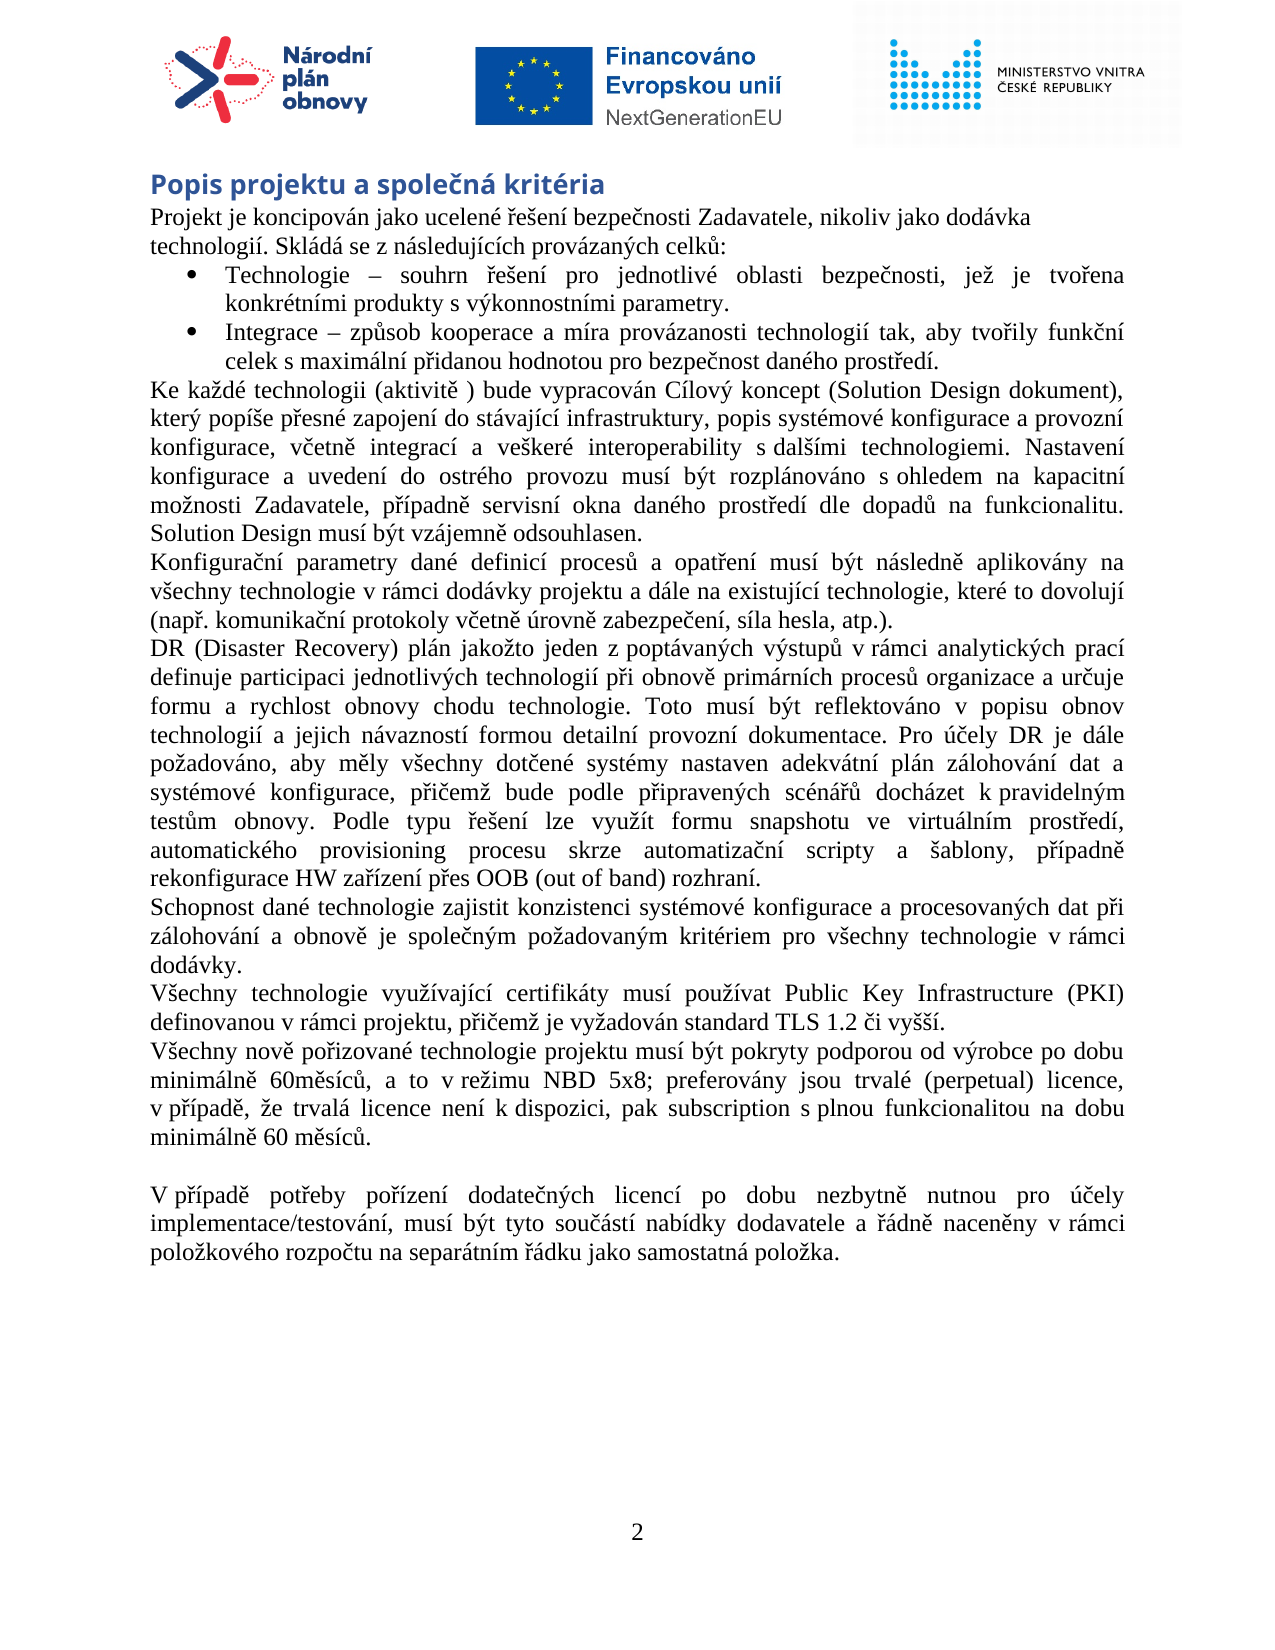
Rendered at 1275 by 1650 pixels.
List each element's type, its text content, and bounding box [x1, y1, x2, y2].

text DR (Disaster Recovery) plán jakožto jeden z poptávaných výstupů v rámci analytických prací definuje participaci jednotlivých technologií při obnově primárních procesů organizace a určuje formu a rychlost obnovy chodu technologie. Toto musí být reflektováno v popisu obnov technologií a jejich návazností formou detailní provozní dokumentace. Pro účely DR je dále požadováno, aby měly všechny dotčené systémy nastaven adekvátní plán zálohování dat a systémové konfigurace, přičemž bude podle připravených scénářů docházet k pravidelným testům obnovy. Podle typu řešení lze využít formu snapshotu ve virtuálním prostředí, automatického provisioning procesu skrze automatizační scripty a šablony, případně rekonfigurace HW zařízení přes OOB (out of band) rozhraní. [150, 633, 1125, 892]
text Všechny technologie využívající certifikáty musí používat Public Key Infrastructure (PKI) definovanou v rámci projektu, přičemž je vyžadován standard TLS 1.2 či vyšší. [150, 978, 1125, 1036]
subtitle Popis projektu a společná kritéria [150, 165, 1125, 202]
text Schopnost dané technologie zajistit konzistenci systémové konfigurace a procesovaných dat při zálohování a obnově je společným požadovaným kritériem pro všechny technologie v rámci dodávky. [150, 892, 1125, 978]
text V případě potřeby pořízení dodatečných licencí po dobu nezbytně nutnou pro účely implementace/testování, musí být tyto součástí nabídky dodavatele a řádně naceněny v rámci položkového rozpočtu na separátním řádku jako samostatná položka. [150, 1180, 1125, 1266]
list Technologie – souhrn řešení pro jednotlivé oblasti bezpečnosti, jež je tvořena konkrétními produkty s výkonnostními parametry. [187, 260, 1125, 317]
picture [852, 1, 1183, 148]
text Ke každé technologii (aktivitě ) bude vypracován Cílový koncept (Solution Design dokument), který popíše přesné zapojení do stávající infrastruktury, popis systémové konfigurace a provozní konfigurace, včetně integrací a veškeré interoperability s dalšími technologiemi. Nastavení konfigurace a uvedení do ostrého provozu musí být rozplánováno s ohledem na kapacitní možnosti Zadavatele, případně servisní okna daného prostředí dle dopadů na funkcionalitu. Solution Design musí být vzájemně odsouhlasen. [150, 375, 1125, 547]
picture [466, 34, 804, 135]
text Projekt je koncipován jako ucelené řešení bezpečnosti Zadavatele, nikoliv jako dodávka technologií. Skládá se z následujících provázaných celků: [150, 202, 1125, 260]
text Konfigurační parametry dané definicí procesů a opatření musí být následně aplikovány na všechny technologie v rámci dodávky projektu a dále na existující technologie, které to dovolují (např. komunikační protokoly včetně úrovně zabezpečení, síla hesla, atp.). [150, 547, 1125, 633]
picture [151, 26, 390, 134]
text Všechny nově pořizované technologie projektu musí být pokryty podporou od výrobce po dobu minimálně 60měsíců, a to v režimu NBD 5x8; preferovány jsou trvalé (perpetual) licence, v případě, že trvalá licence není k dispozici, pak subscription s plnou funkcionalitou na dobu minimálně 60 měsíců. [150, 1036, 1125, 1151]
list Integrace – způsob kooperace a míra provázanosti technologií tak, aby tvořily funkční celek s maximální přidanou hodnotou pro bezpečnost daného prostředí. [187, 317, 1125, 375]
